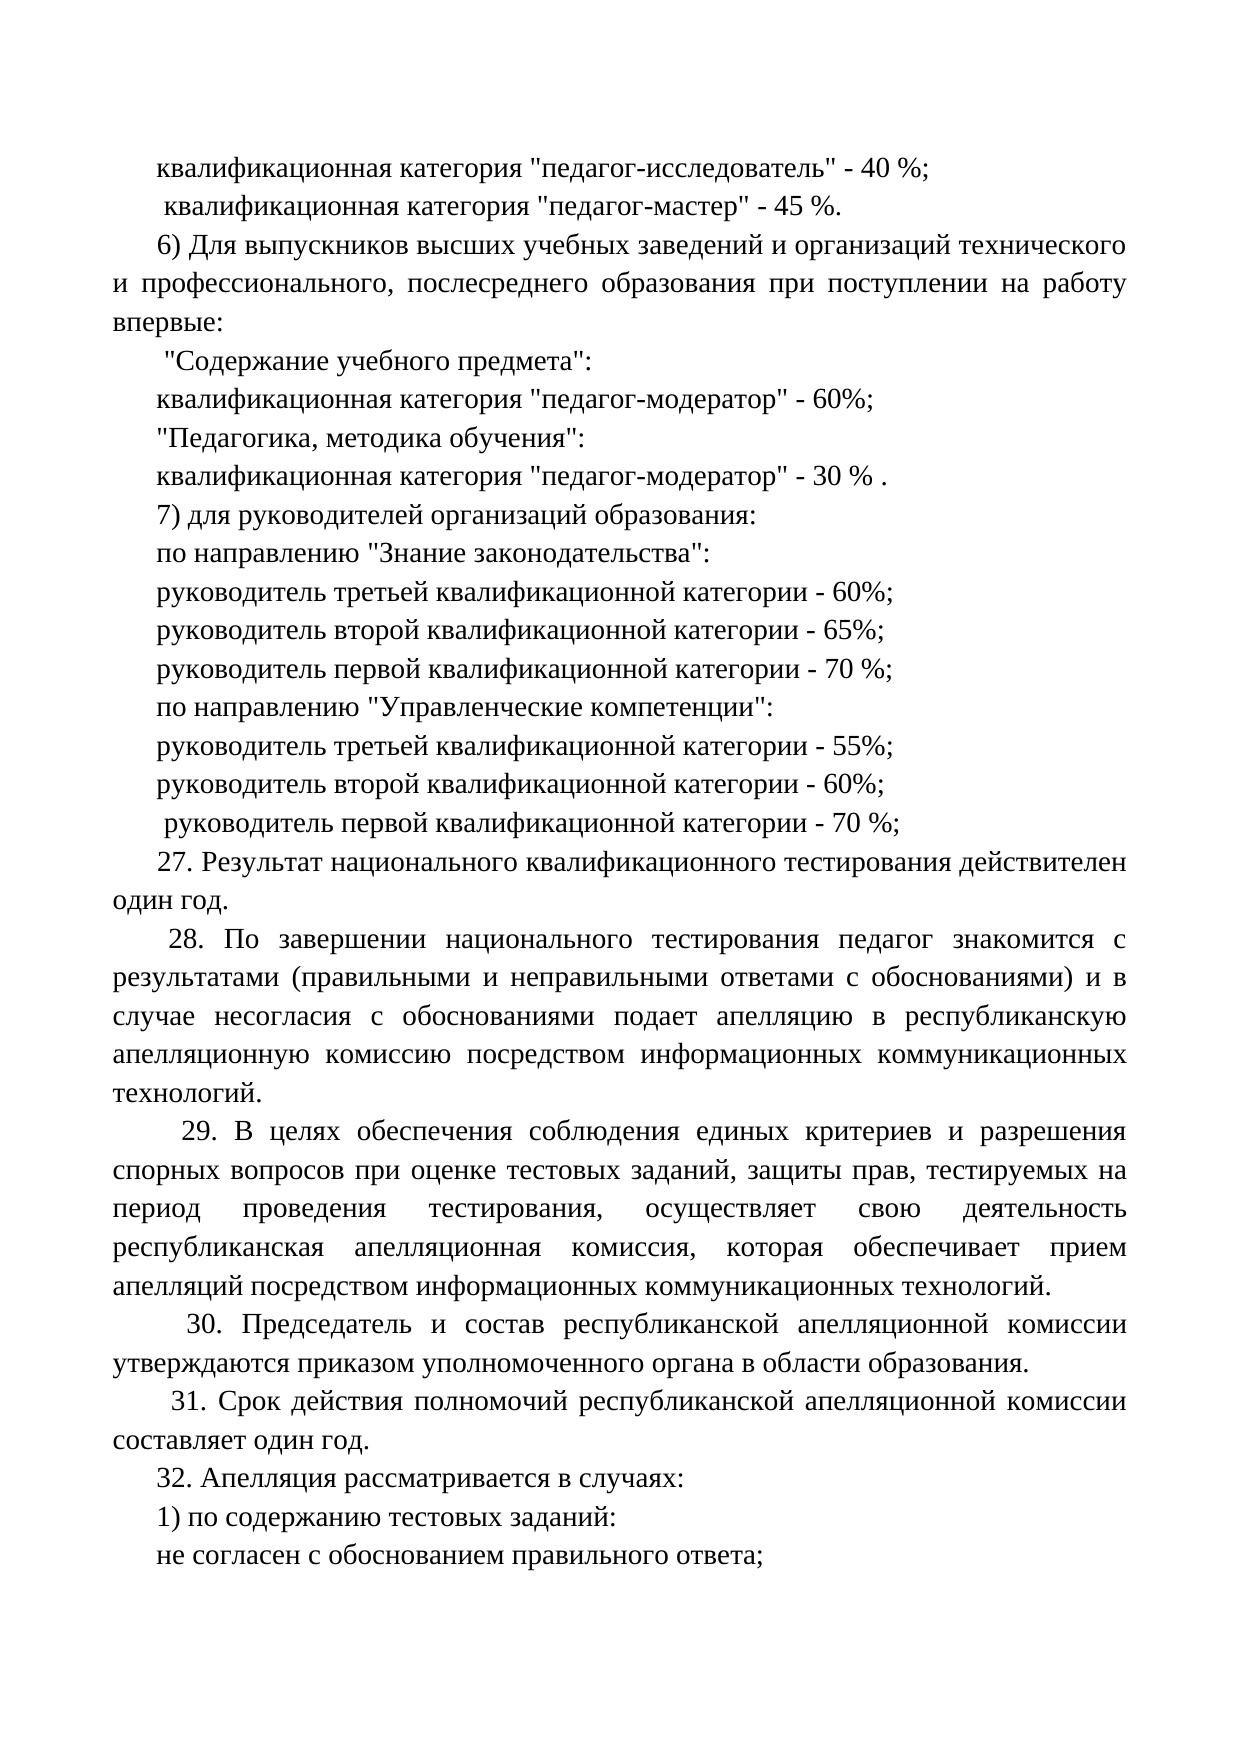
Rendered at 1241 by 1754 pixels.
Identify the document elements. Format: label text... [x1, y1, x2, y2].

text 28. По завершении национального тестирования педагог знакомится с результатами (правильными и неправильными ответами с обоснованиями) и в случае несогласия с обоснованиями подает апелляцию в республиканскую апелляционную комиссию посредством информационных коммуникационных технологий. [112, 921, 1128, 1108]
text квалификационная категория "педагог-модератор" - 30 % . [112, 458, 1128, 492]
text квалификационная категория "педагог-модератор" - 60%; [112, 381, 1128, 415]
text руководитель второй квалификационной категории - 60%; [112, 767, 1128, 800]
text 27. Результат национального квалификационного тестирования действителен один год. [112, 844, 1128, 916]
text 6) Для выпускников высших учебных заведений и организаций технического и профессионального, послесреднего образования при поступлении на работу впервые: [112, 227, 1128, 338]
text 7) для руководителей организаций образования: [112, 497, 1128, 530]
text квалификационная категория "педагог-исследователь" - 40 %; [112, 150, 1128, 183]
text "Педагогика, методика обучения": [112, 420, 1128, 453]
text руководитель первой квалификационной категории - 70 %; [112, 651, 1128, 684]
text квалификационная категория "педагог-мастер" - 45 %. [112, 188, 1128, 222]
text 30. Председатель и состав республиканской апелляционной комиссии утверждаются приказом уполномоченного органа в области образования. [112, 1306, 1128, 1378]
text по направлению "Знание законодательства": [112, 535, 1128, 569]
text руководитель третьей квалификационной категории - 55%; [112, 728, 1128, 762]
text руководитель первой квалификационной категории - 70 %; [112, 805, 1128, 839]
text "Содержание учебного предмета": [112, 343, 1128, 376]
text руководитель второй квалификационной категории - 65%; [112, 612, 1128, 646]
text по направлению "Управленческие компетенции": [112, 689, 1128, 723]
text 1) по содержанию тестовых заданий: [112, 1499, 1128, 1532]
text 32. Апелляция рассматривается в случаях: [112, 1460, 1128, 1494]
text 31. Срок действия полномочий республиканской апелляционной комиссии составляет один год. [112, 1383, 1128, 1455]
text руководитель третьей квалификационной категории - 60%; [112, 574, 1128, 607]
text не согласен с обоснованием правильного ответа; [112, 1537, 1128, 1571]
text 29. В целях обеспечения соблюдения единых критериев и разрешения спорных вопросов при оценке тестовых заданий, защиты прав, тестируемых на период проведения тестирования, осуществляет свою деятельность республиканская апелляционная комиссия, которая обеспечивает прием апелляций посредством информационных коммуникационных технологий. [112, 1113, 1128, 1301]
